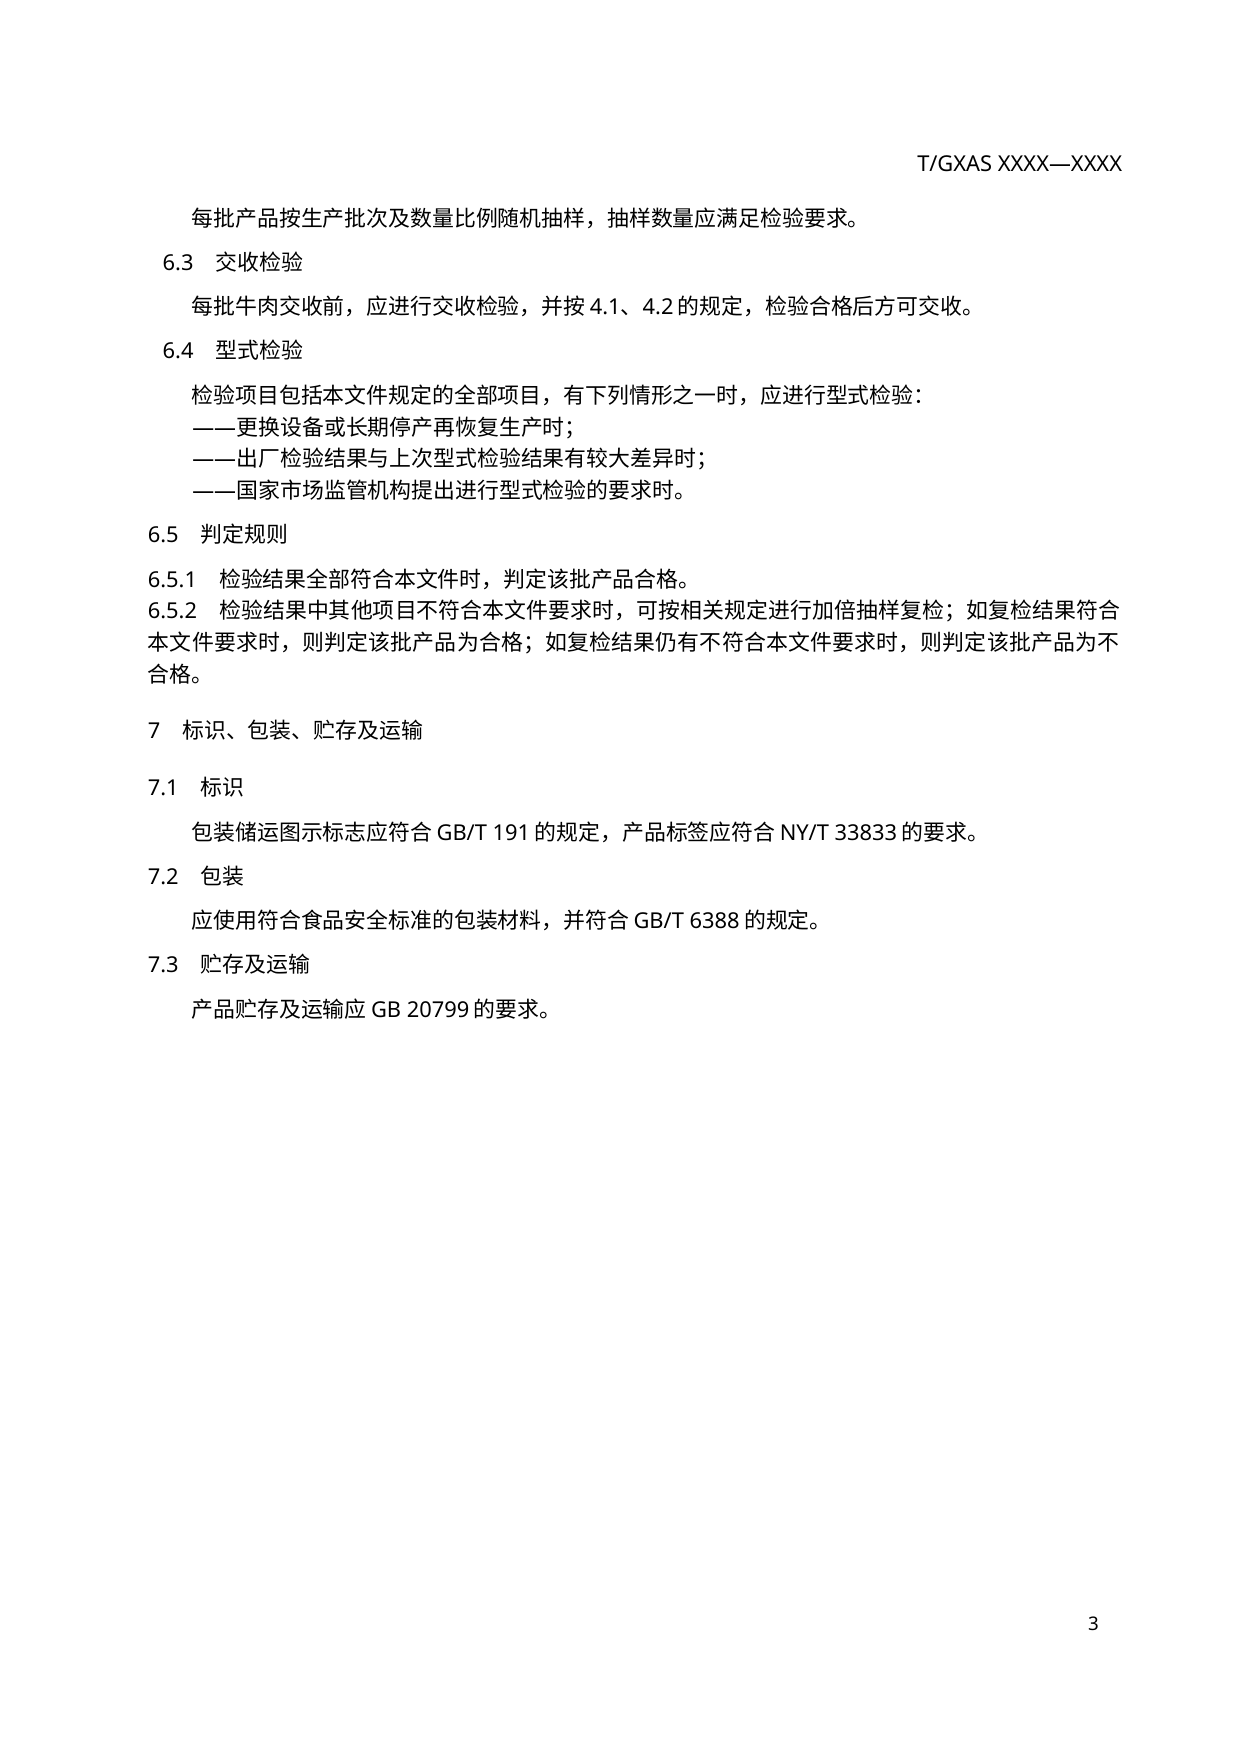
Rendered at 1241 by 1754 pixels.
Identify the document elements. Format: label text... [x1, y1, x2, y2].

text 每批牛肉交收前，应进行交收检验，并按4.1、4.2的规定，检验合格后方可交收。 [148, 289, 1122, 321]
text 检验项目包括本文件规定的全部项目，有下列情形之一时，应进行型式检验： [148, 378, 1122, 409]
text 国家市场监管机构提出进行型式检验的要求时。 [192, 473, 1122, 505]
text 产品贮存及运输应GB 20799的要求。 [148, 992, 1122, 1023]
text 型式检验 [162, 333, 1122, 365]
text 贮存及运输 [148, 947, 1122, 979]
text 检验结果全部符合本文件时，判定该批产品合格。 [148, 562, 1122, 593]
text 交收检验 [162, 245, 1122, 277]
text 标识 [148, 770, 1122, 802]
text 应使用符合食品安全标准的包装材料，并符合GB/T 6388的规定。 [148, 903, 1122, 935]
text 每批产品按生产批次及数量比例随机抽样，抽样数量应满足检验要求。 [148, 201, 1122, 232]
text 包装储运图示标志应符合GB/T 191的规定，产品标签应符合NY/T 33833的要求。 [148, 814, 1122, 846]
text 标识、包装、贮存及运输 [148, 713, 1122, 745]
text 检验结果中其他项目不符合本文件要求时，可按相关规定进行加倍抽样复检；如复检结果符合本文件要求时，则判定该批产品为合格；如复检结果仍有不符合本文件要求时，则判定该批产品为不合格。 [148, 593, 1122, 688]
text 包装 [148, 859, 1122, 891]
text 更换设备或长期停产再恢复生产时； [192, 409, 1122, 441]
text 出厂检验结果与上次型式检验结果有较大差异时； [192, 441, 1122, 473]
text 判定规则 [148, 517, 1122, 549]
